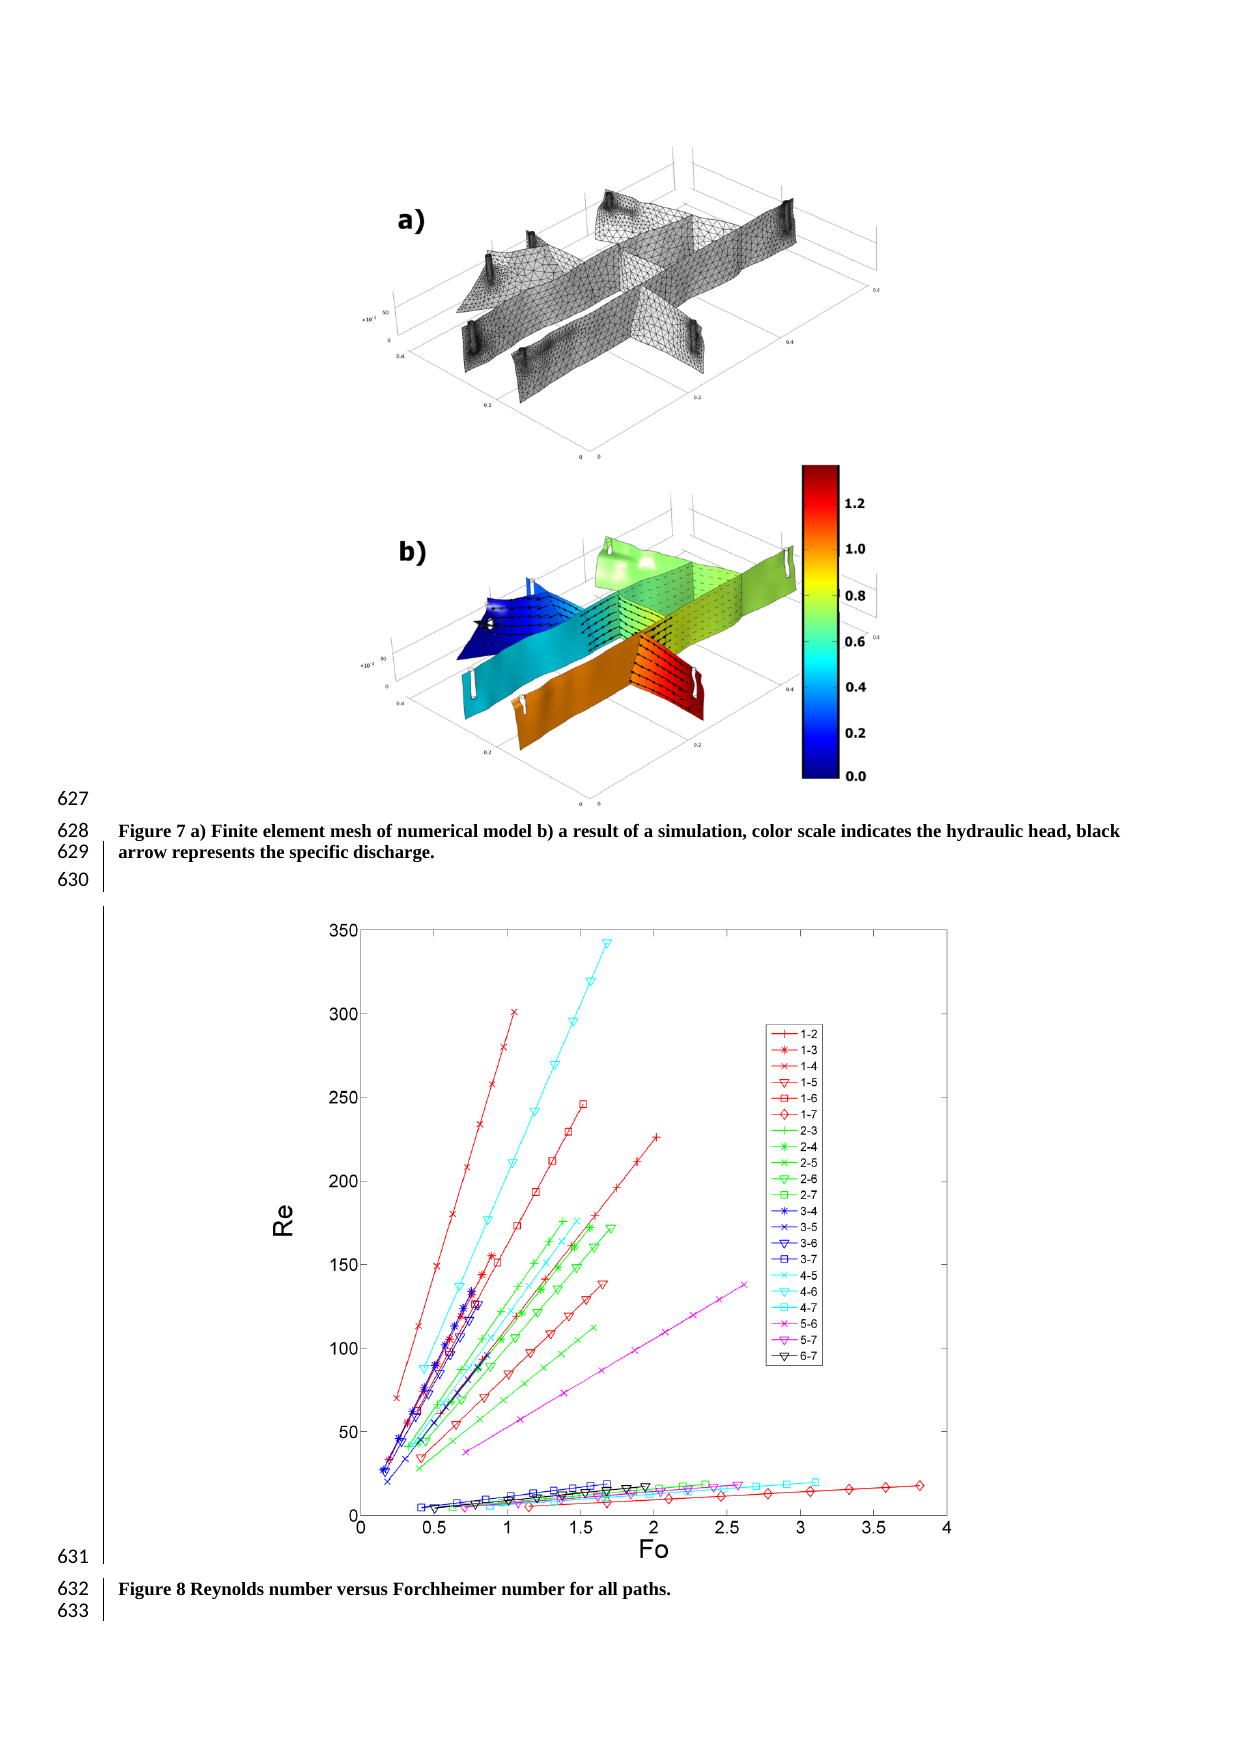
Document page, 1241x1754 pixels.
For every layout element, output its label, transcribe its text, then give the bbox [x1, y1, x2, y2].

picture [264, 906, 976, 1564]
text Figure 7 a) Finite element mesh of numerical model b) a result of a simulation, color scale indicates the hydraulic head, black arrow represents the specific discharge. [118, 820, 1122, 863]
text Figure 8 Reynolds number versus Forchheimer number for all paths. [118, 1578, 1122, 1600]
picture [360, 147, 880, 806]
